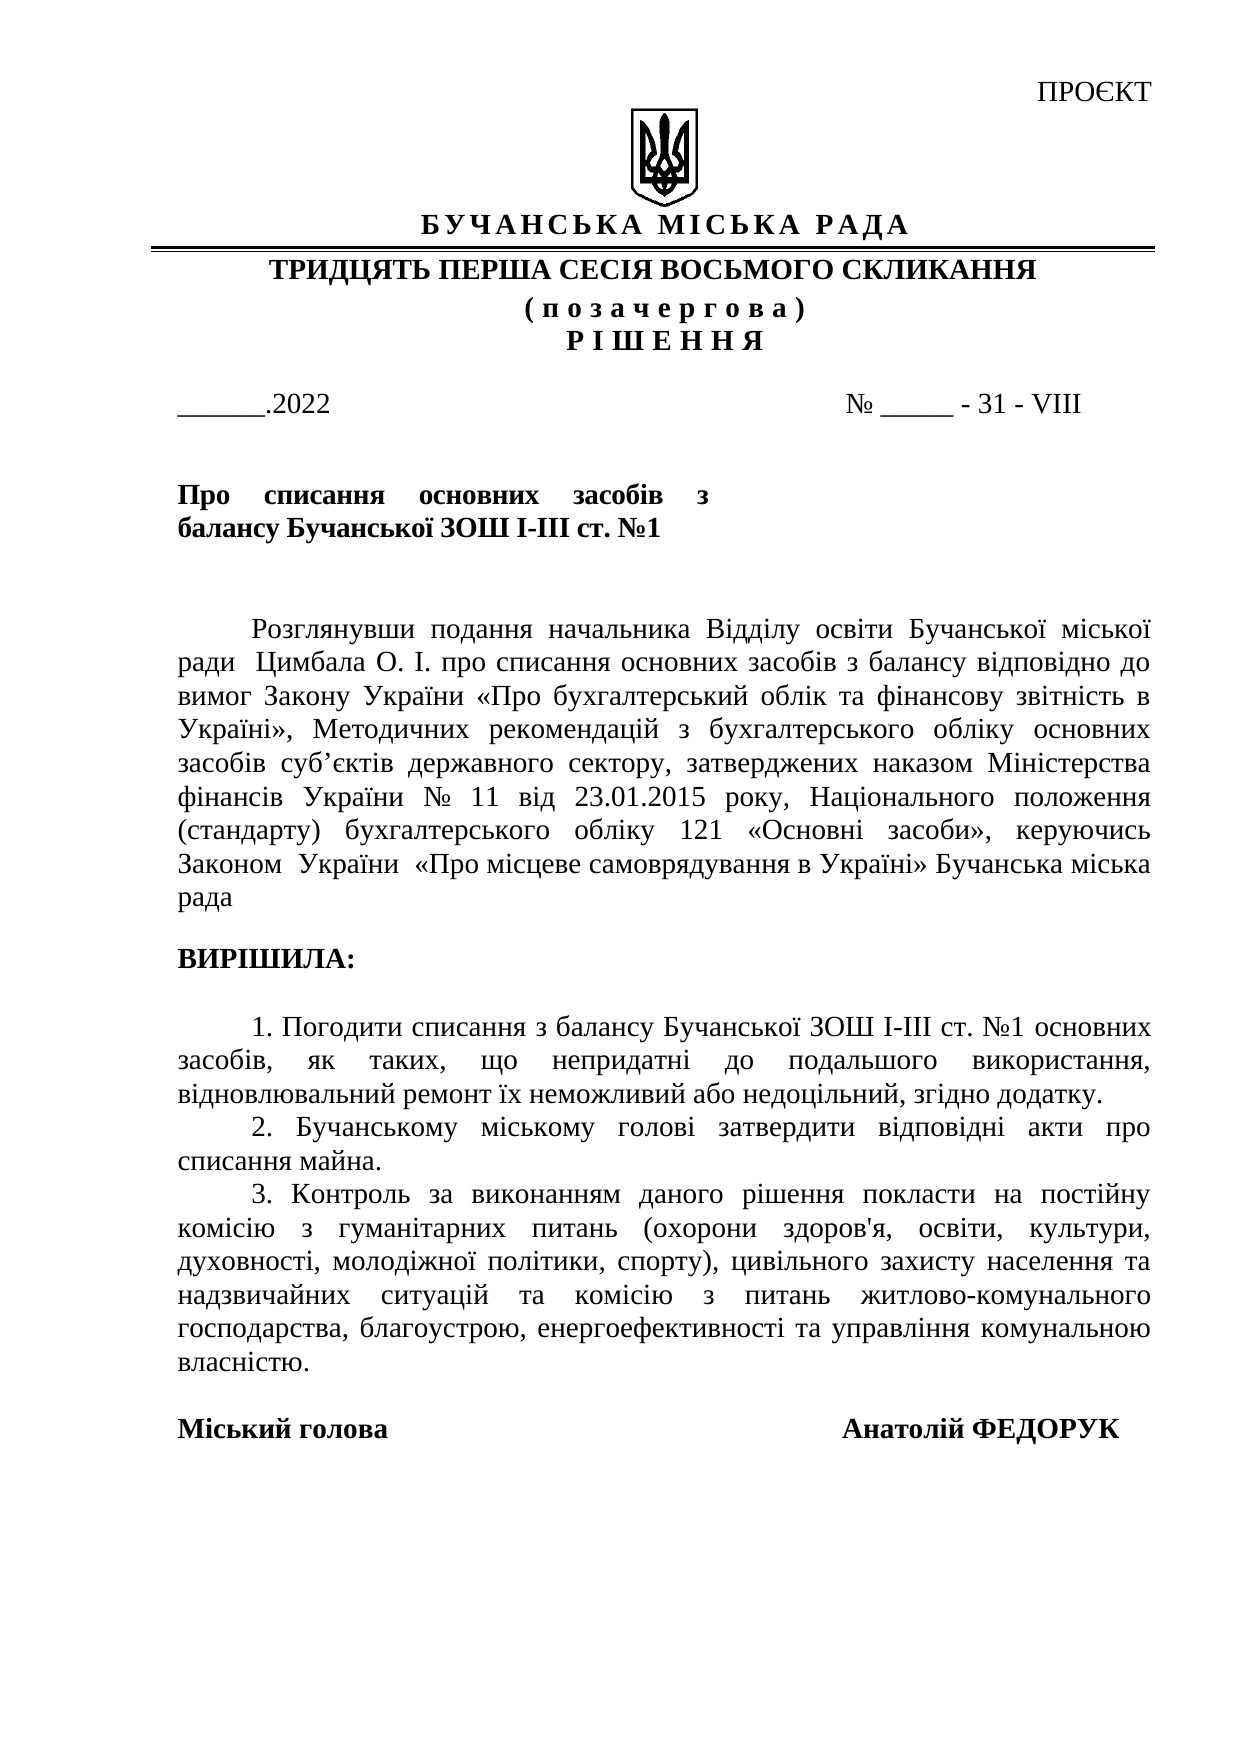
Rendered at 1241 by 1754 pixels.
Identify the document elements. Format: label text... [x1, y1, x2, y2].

text ВИРІШИЛА: [177, 942, 1152, 975]
list 3. Контроль за виконанням даного рішення покласти на постійну комісію з гуманітарних питань (охорони здоров'я, освіти, культури, духовності, молодіжної політики, спорту), цивільного захисту населення та надзвичайних ситуацій та комісію з питань житлово-комунального господарства, благоустрою, енергоефективності та управління комунальною власністю. [177, 1176, 1152, 1378]
text Розглянувши подання начальника Відділу освіти Бучанської міської ради Цимбала О. І. про списання основних засобів з балансу відповідно до вимог Закону України «Про бухгалтерський облік та фінансову звітність в Україні», Методичних рекомендацій з бухгалтерського обліку основних засобів суб’єктів державного сектору, затверджених наказом Міністерства фінансів України № 11 від 23.01.2015 року, Національного положення (стандарту) бухгалтерського обліку 121 «Основні засоби», керуючись Законом України «Про місцеве самоврядування в Україні» Бучанська міська рада [177, 611, 1152, 913]
table_header ТРИДЦЯТЬ ПЕРША СЕСІЯ ВОСЬМОГО СКЛИКАННЯ [151, 252, 1155, 290]
text Міський голова Анатолій ФЕДОРУК [177, 1411, 1152, 1445]
picture [629, 107, 700, 208]
text (позачергова) [177, 290, 1152, 323]
text 1. Погодити списання з балансу Бучанської ЗОШ І-ІІІ ст. №1 основних засобів, як таких, що непридатні до подальшого використання, відновлювальний ремонт їх неможливий або недоцільний, згідно додатку. [177, 1009, 1152, 1109]
text ПРОЄКТ [177, 74, 1152, 107]
text Про списання основних засобів з балансу Бучанської ЗОШ І-ІІІ ст. №1 [177, 477, 709, 544]
text БУЧАНСЬКА МІСЬКА РАДА [177, 207, 1152, 241]
subtitle ______.2022 № _____ - 31 - VIІІ [177, 386, 1152, 419]
list 2. Бучанському міському голові затвердити відповідні акти про списання майна. [177, 1109, 1152, 1176]
text РІШЕННЯ [177, 323, 1152, 357]
